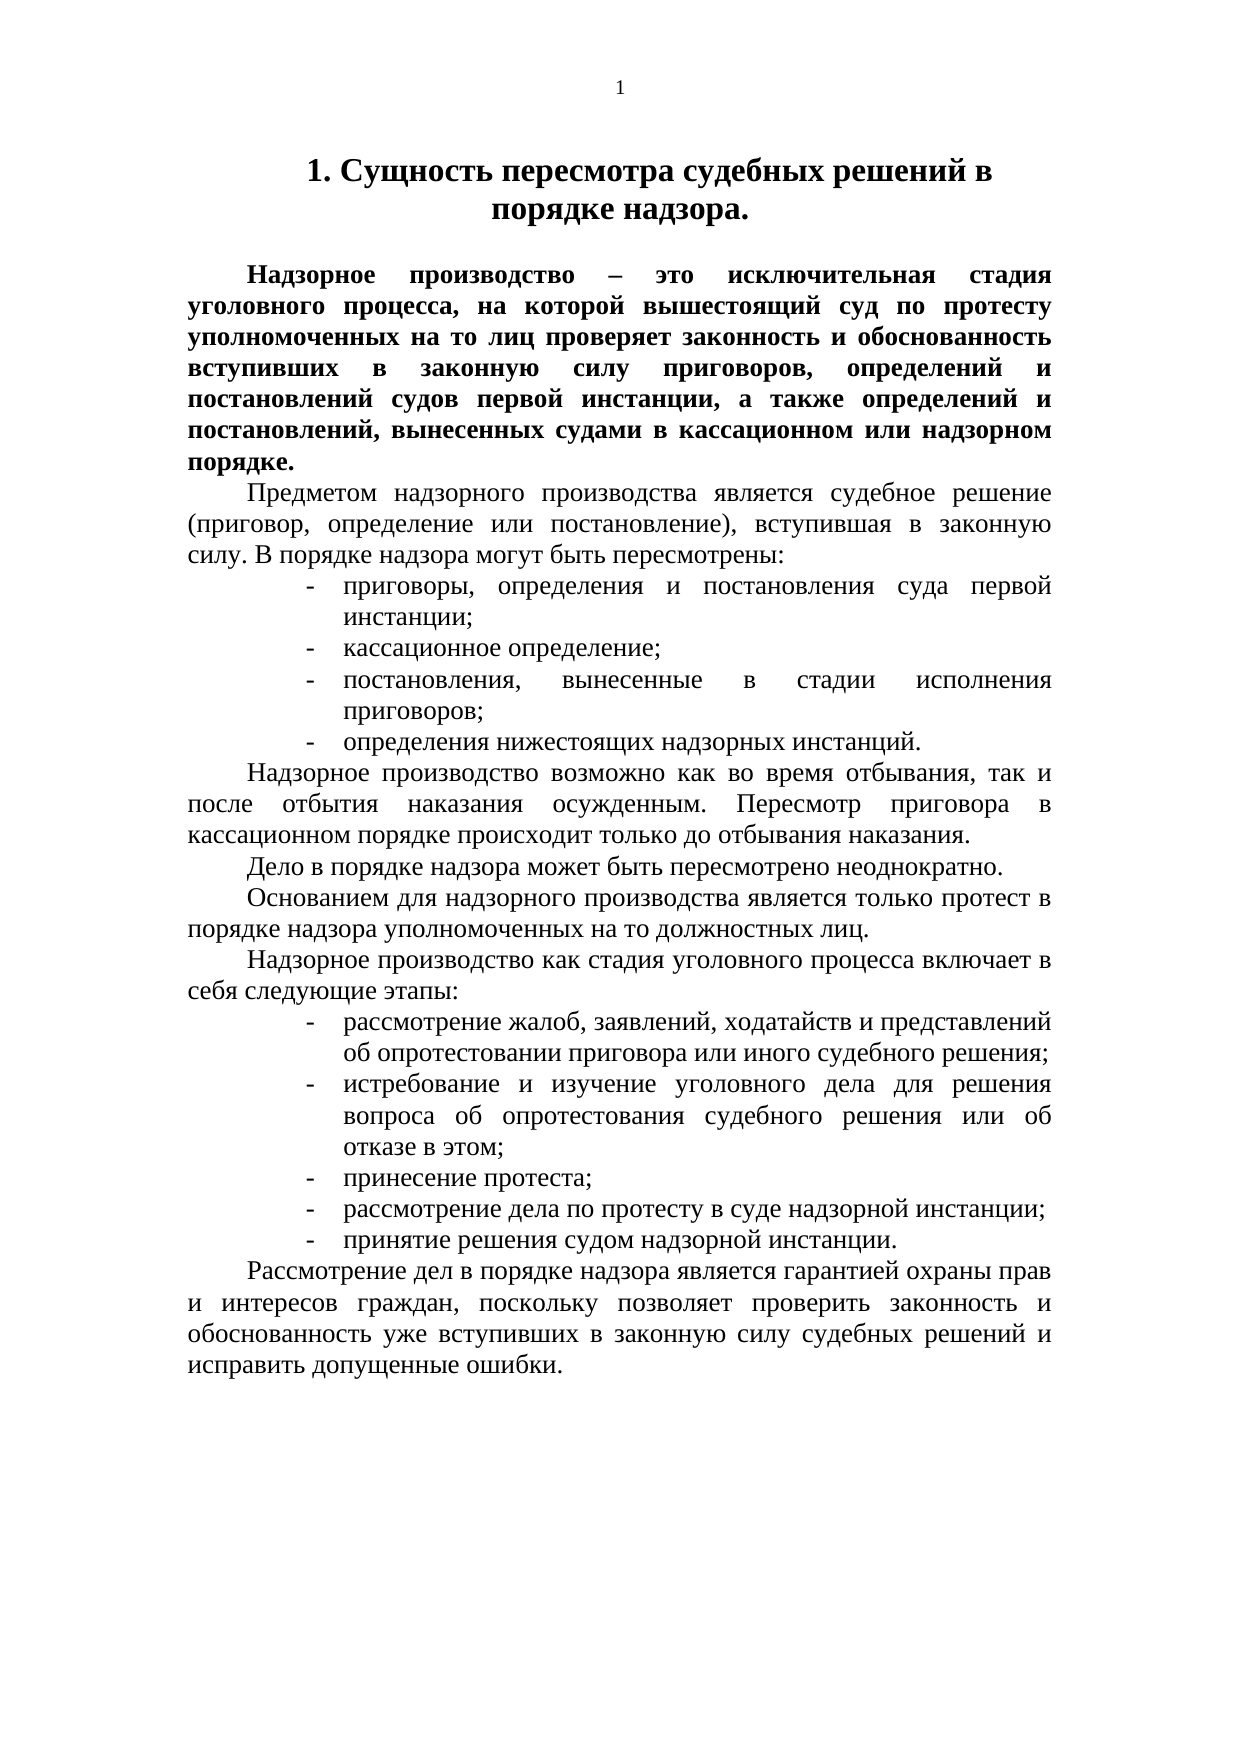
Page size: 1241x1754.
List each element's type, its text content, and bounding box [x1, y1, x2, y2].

list определения нижестоящих надзорных инстанций. [306, 725, 1053, 756]
text Надзорное производство возможно как во время отбывания, так и после отбытия наказания осужденным. Пересмотр приговора в кассационном порядке происходит только до отбывания наказания. [187, 756, 1053, 849]
list рассмотрение дела по протесту в суде надзорной инстанции; [306, 1192, 1053, 1223]
list принятие решения судом надзорной инстанции. [306, 1223, 1053, 1254]
list принесение протеста; [306, 1161, 1053, 1192]
list кассационное определение; [306, 632, 1053, 663]
text Предметом надзорного производства является судебное решение (приговор, определение или постановление), вступившая в законную силу. В порядке надзора могут быть пересмотрены: [187, 476, 1053, 569]
list истребование и изучение уголовного дела для решения вопроса об опротестования судебного решения или об отказе в этом; [306, 1068, 1053, 1161]
text Надзорное производство как стадия уголовного процесса включает в себя следующие этапы: [187, 943, 1053, 1005]
text Надзорное производство – это исключительная стадия уголовного процесса, на которой вышестоящий суд по протесту уполномоченных на то лиц проверяет законность и обоснованность вступивших в законную силу приговоров, определений и постановлений судов первой инстанции, а также определений и постановлений, вынесенных судами в кассационном или надзорном порядке. [187, 258, 1053, 476]
text Рассмотрение дел в порядке надзора является гарантией охраны прав и интересов граждан, поскольку позволяет проверить законность и обоснованность уже вступивших в законную силу судебных решений и исправить допущенные ошибки. [187, 1254, 1053, 1379]
text Основанием для надзорного производства является только протест в порядке надзора уполномоченных на то должностных лиц. [187, 881, 1053, 943]
text 1. Сущность пересмотра судебных решений в порядке надзора. [187, 150, 1053, 227]
list постановления, вынесенные в стадии исполнения приговоров; [306, 663, 1053, 725]
list приговоры, определения и постановления суда первой инстанции; [306, 569, 1053, 632]
text Дело в порядке надзора может быть пересмотрено неоднократно. [187, 849, 1053, 881]
list рассмотрение жалоб, заявлений, ходатайств и представлений об опротестовании приговора или иного судебного решения; [306, 1005, 1053, 1068]
